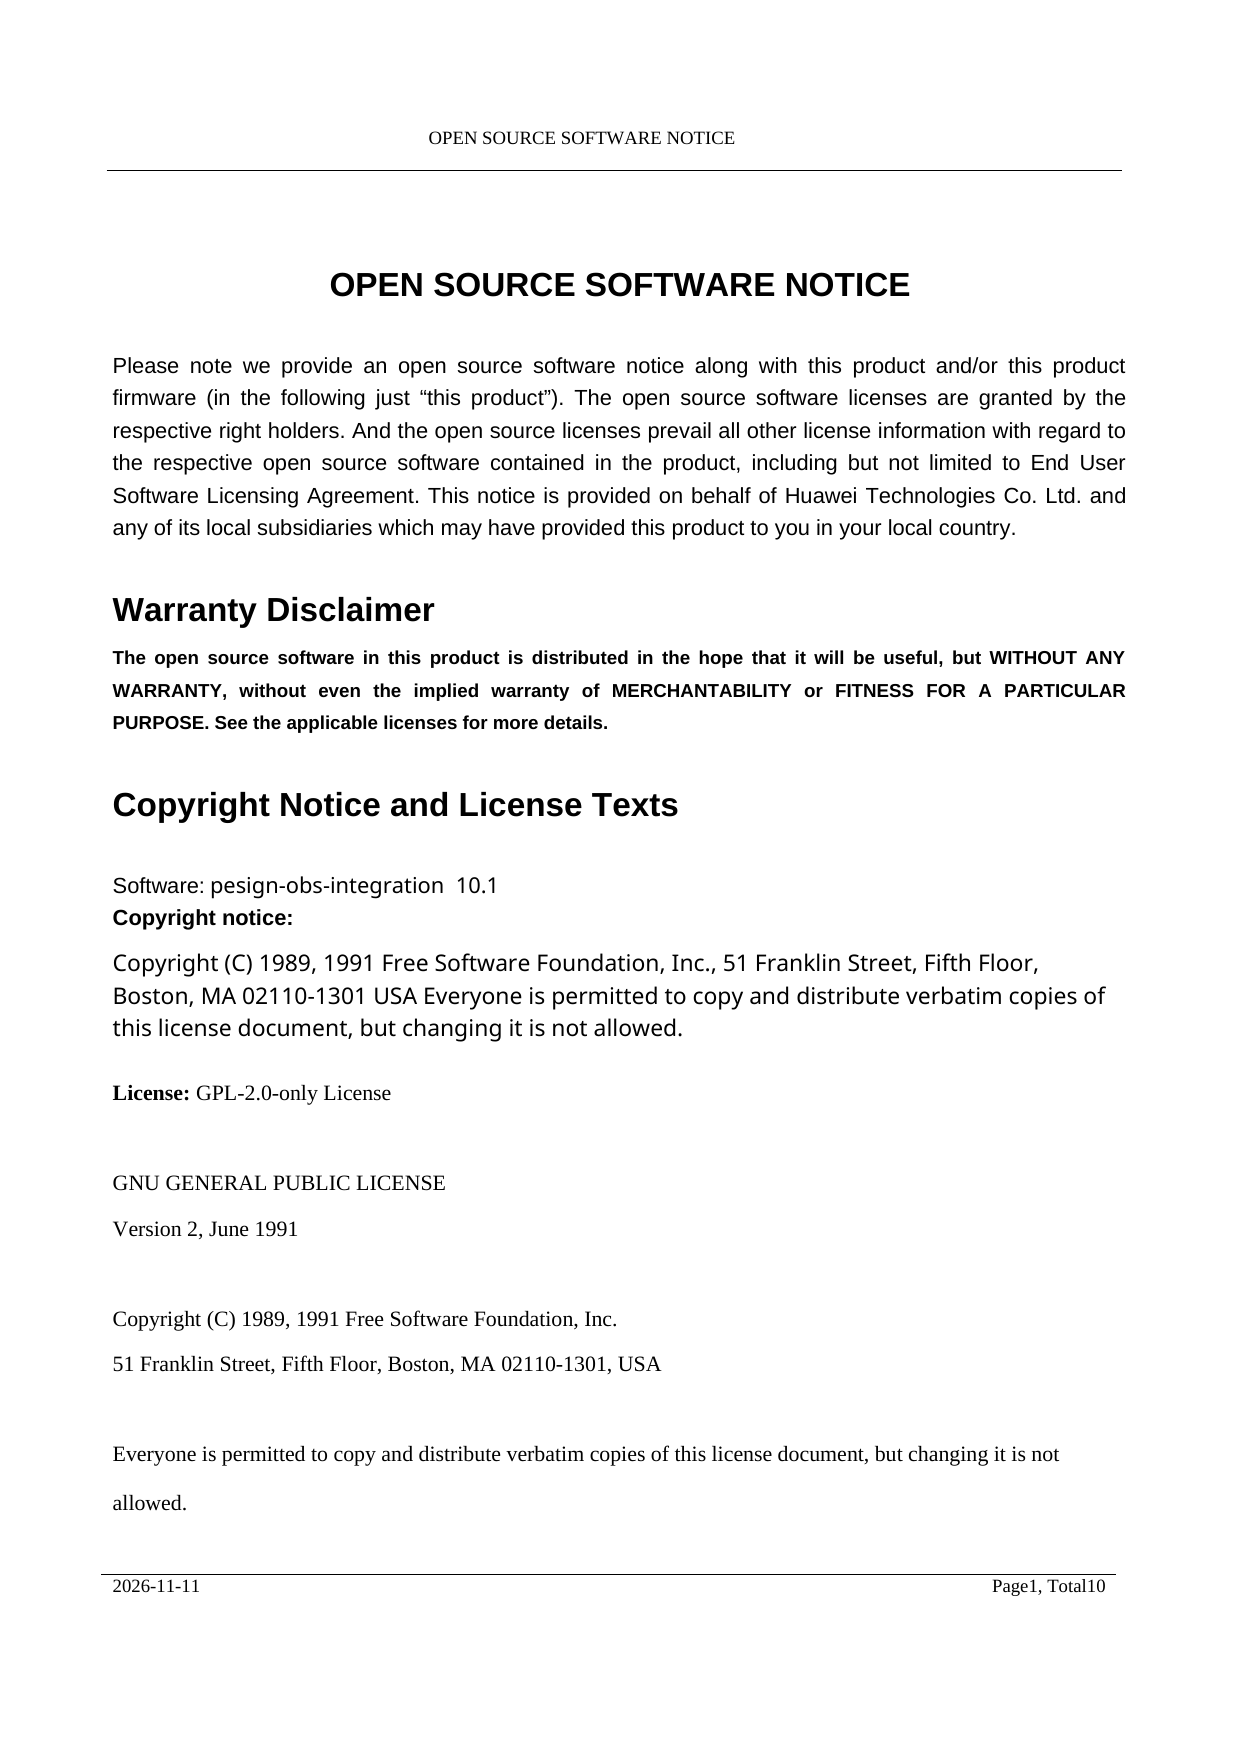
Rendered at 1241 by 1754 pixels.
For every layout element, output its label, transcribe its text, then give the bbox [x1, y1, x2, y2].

text Copyright (C) 1989, 1991 Free Software Foundation, Inc. [112, 1302, 1128, 1334]
text Everyone is permitted to copy and distribute verbatim copies of this license document, but changing it is not allowed. [112, 1437, 1128, 1519]
text 51 Franklin Street, Fifth Floor, Boston, MA 02110-1301, USA [112, 1347, 1128, 1380]
text Warranty Disclaimer [112, 576, 1128, 641]
text Copyright Notice and License Texts [112, 771, 1128, 836]
text License: GPL-2.0-only License [112, 1077, 1128, 1109]
text Software: pesign-obs-integration 10.1 [112, 869, 1128, 901]
text Version 2, June 1991 [112, 1212, 1128, 1244]
text The open source software in this product is distributed in the hope that it will be useful, but WITHOUT ANY WARRANTY, without even the implied warranty of MERCHANTABILITY or FITNESS FOR A PARTICULAR PURPOSE. See the applicable licenses for more details. [112, 641, 1128, 739]
text Please note we provide an open source software notice along with this product and/or this product firmware (in the following just “this product”). The open source software licenses are granted by the respective right holders. And the open source licenses prevail all other license information with regard to the respective open source software contained in the product, including but not limited to End User Software Licensing Agreement. This notice is provided on behalf of Huawei Technologies Co. Ltd. and any of its local subsidiaries which may have provided this product to you in your local country. [112, 349, 1128, 544]
text OPEN SOURCE SOFTWARE NOTICE [112, 251, 1128, 316]
text GNU GENERAL PUBLIC LICENSE [112, 1167, 1128, 1199]
text Copyright (C) 1989, 1991 Free Software Foundation, Inc., 51 Franklin Street, Fifth Floor, Boston, MA 02110-1301 USA Everyone is permitted to copy and distribute verbatim copies of this license document, but changing it is not allowed. [112, 947, 1128, 1044]
text Copyright notice: [112, 901, 1128, 934]
